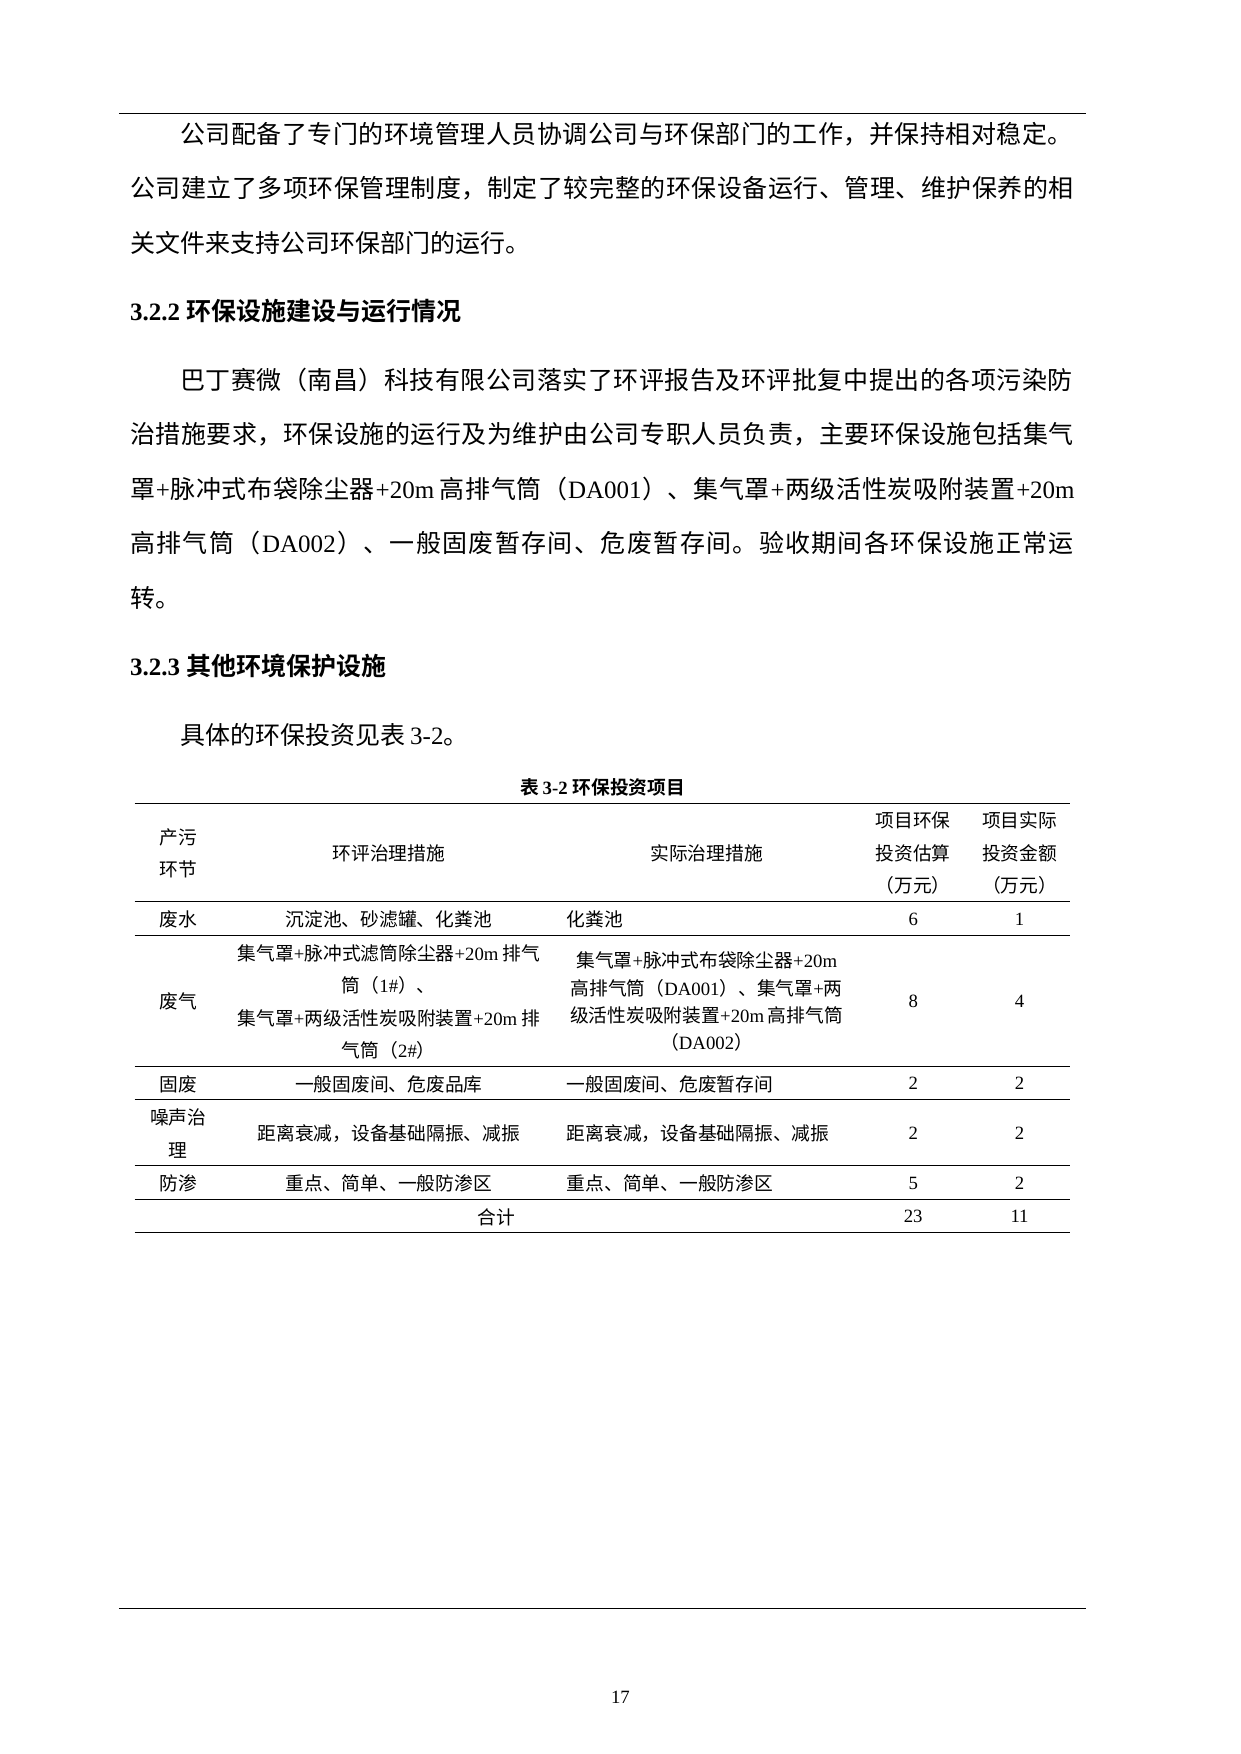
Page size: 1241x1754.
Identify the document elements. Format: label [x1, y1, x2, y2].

table_header [119, 114, 1086, 1608]
